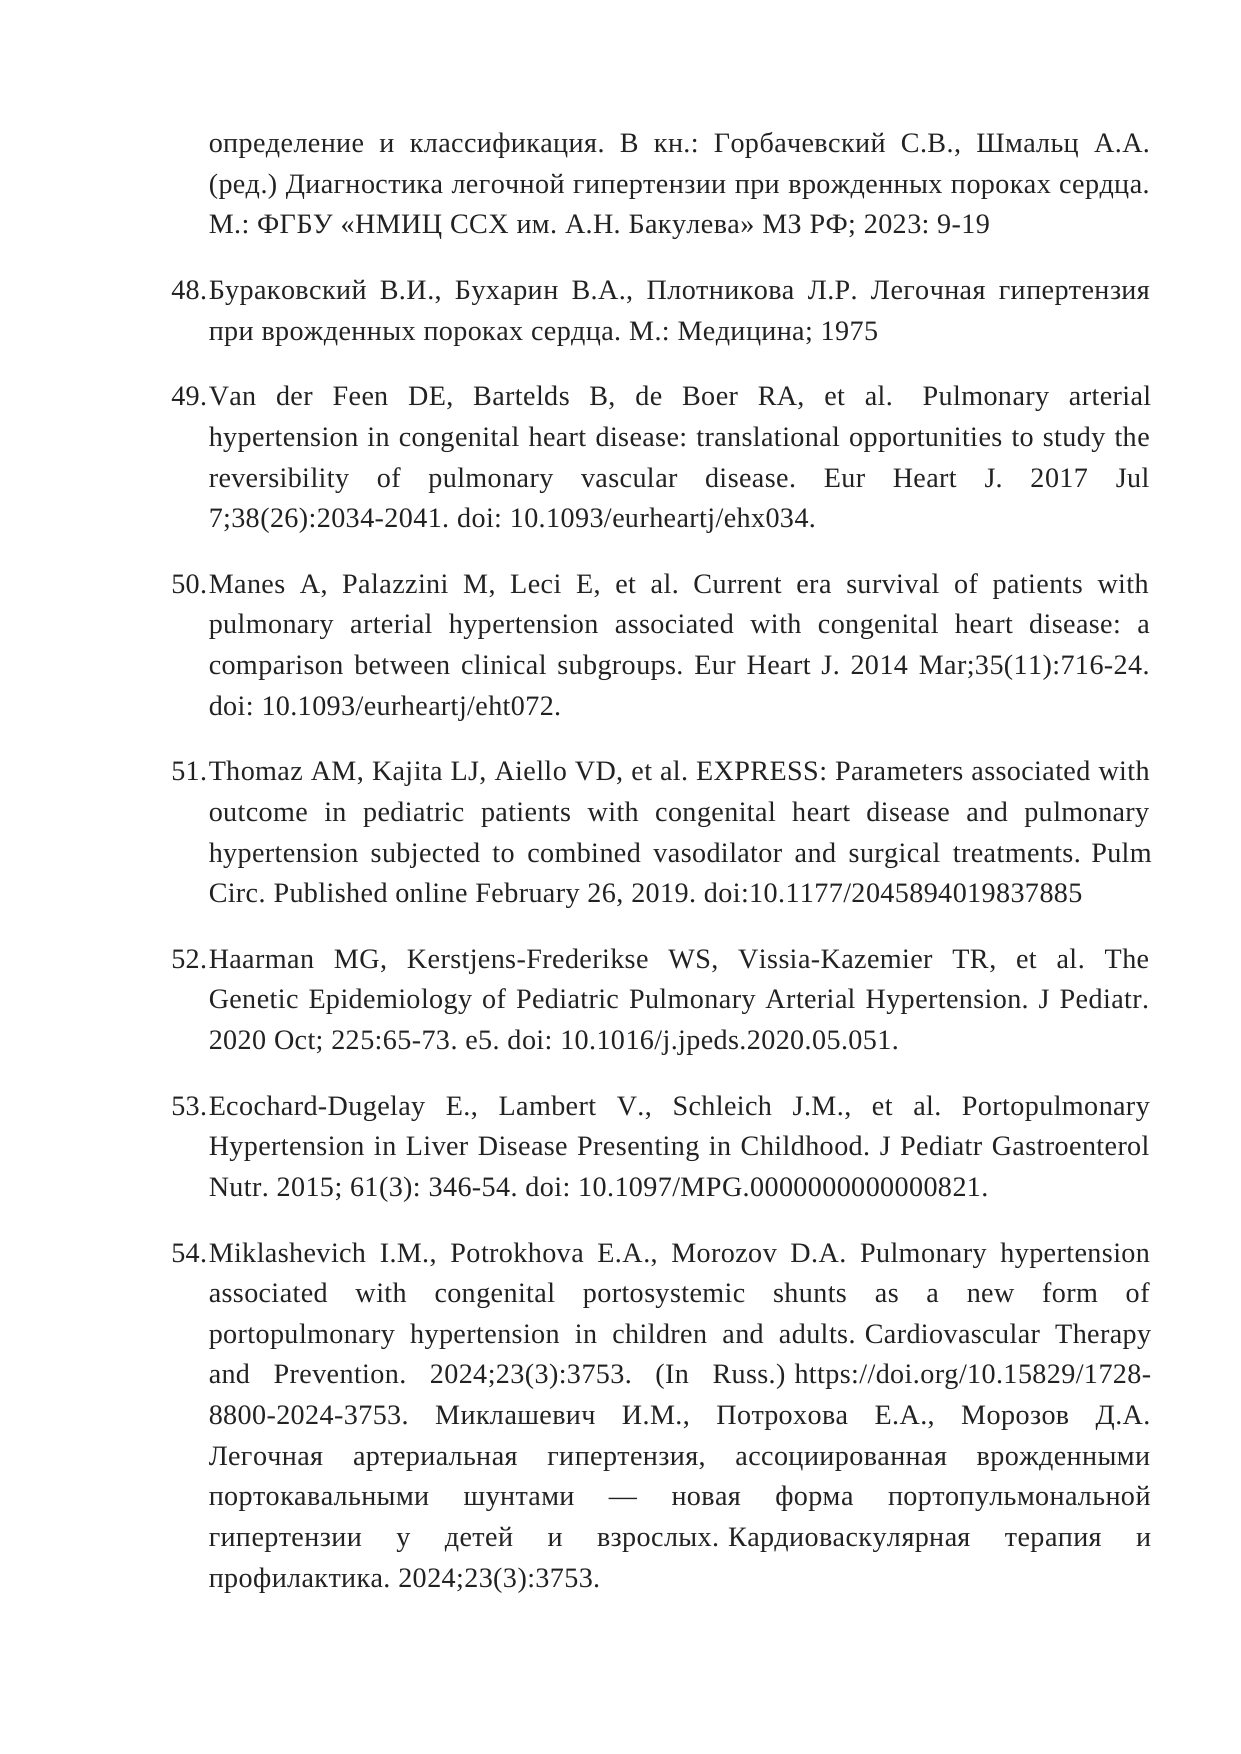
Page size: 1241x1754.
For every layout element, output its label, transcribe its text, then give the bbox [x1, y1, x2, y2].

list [171, 118, 1152, 240]
list Miklashevich I.M., Potrokhova E.A., Morozov D.A. Pulmonary hypertension associated with congenital portosystemic shunts as a new form of portopulmonary hypertension in children and adults. Cardiovascular Therapy and Prevention. 2024;23(3):3753. (In Russ.) https://doi.org/10.15829/1728-8800-2024-3753. Миклашевич И.М., Потрохова Е.А., Морозов Д.А. Легочная артериальная гипертензия, ассоциированная врожденными портокавальными шунтами — новая форма портопульмональной гипертензии у детей и взрослых. Кардиоваскулярная терапия и профилактика. 2024;23(3):3753. [171, 1227, 1152, 1593]
list Ecochard-Dugelay E., Lambert V., Schleich J.M., et al. Portopulmonary Hypertension in Liver Disease Presenting in Childhood. J Pediatr Gastroenterol Nutr. 2015; 61(3): 346-54. doi: 10.1097/MPG.0000000000000821. [171, 1081, 1152, 1202]
list Thomaz AM, Kajita LJ, Aiello VD, et al. EXPRESS: Parameters associated with outcome in pediatric patients with congenital heart disease and pulmonary hypertension subjected to combined vasodilator and surgical treatments. Pulm Circ. Published online February 26, 2019. doi:10.1177/2045894019837885 [171, 746, 1152, 909]
list Бураковский В.И., Бухарин В.А., Плотникова Л.Р. Легочная гипертензия при врожденных пороках сердца. М.: Медицина; 1975 [171, 265, 1152, 346]
list Haarman MG, Kerstjens-Frederikse WS, Vissia-Kazemier TR, et al. The Genetic Epidemiology of Pediatric Pulmonary Arterial Hypertension. J Pediatr. 2020 Oct; 225:65-73. e5. doi: 10.1016/j.jpeds.2020.05.051. [171, 934, 1152, 1056]
list Manes A, Palazzini M, Leci E, et al. Current era survival of patients with pulmonary arterial hypertension associated with congenital heart disease: a comparison between clinical subgroups. Eur Heart J. 2014 Mar;35(11):716-24. doi: 10.1093/eurheartj/eht072. [171, 559, 1152, 721]
list Van der Feen DE, Bartelds B, de Boer RA, et al. Pulmonary arterial hypertension in congenital heart disease: translational opportunities to study the reversibility of pulmonary vascular disease. Eur Heart J. 2017 Jul 7;38(26):2034-2041. doi: 10.1093/eurheartj/ehx034. [171, 371, 1152, 534]
